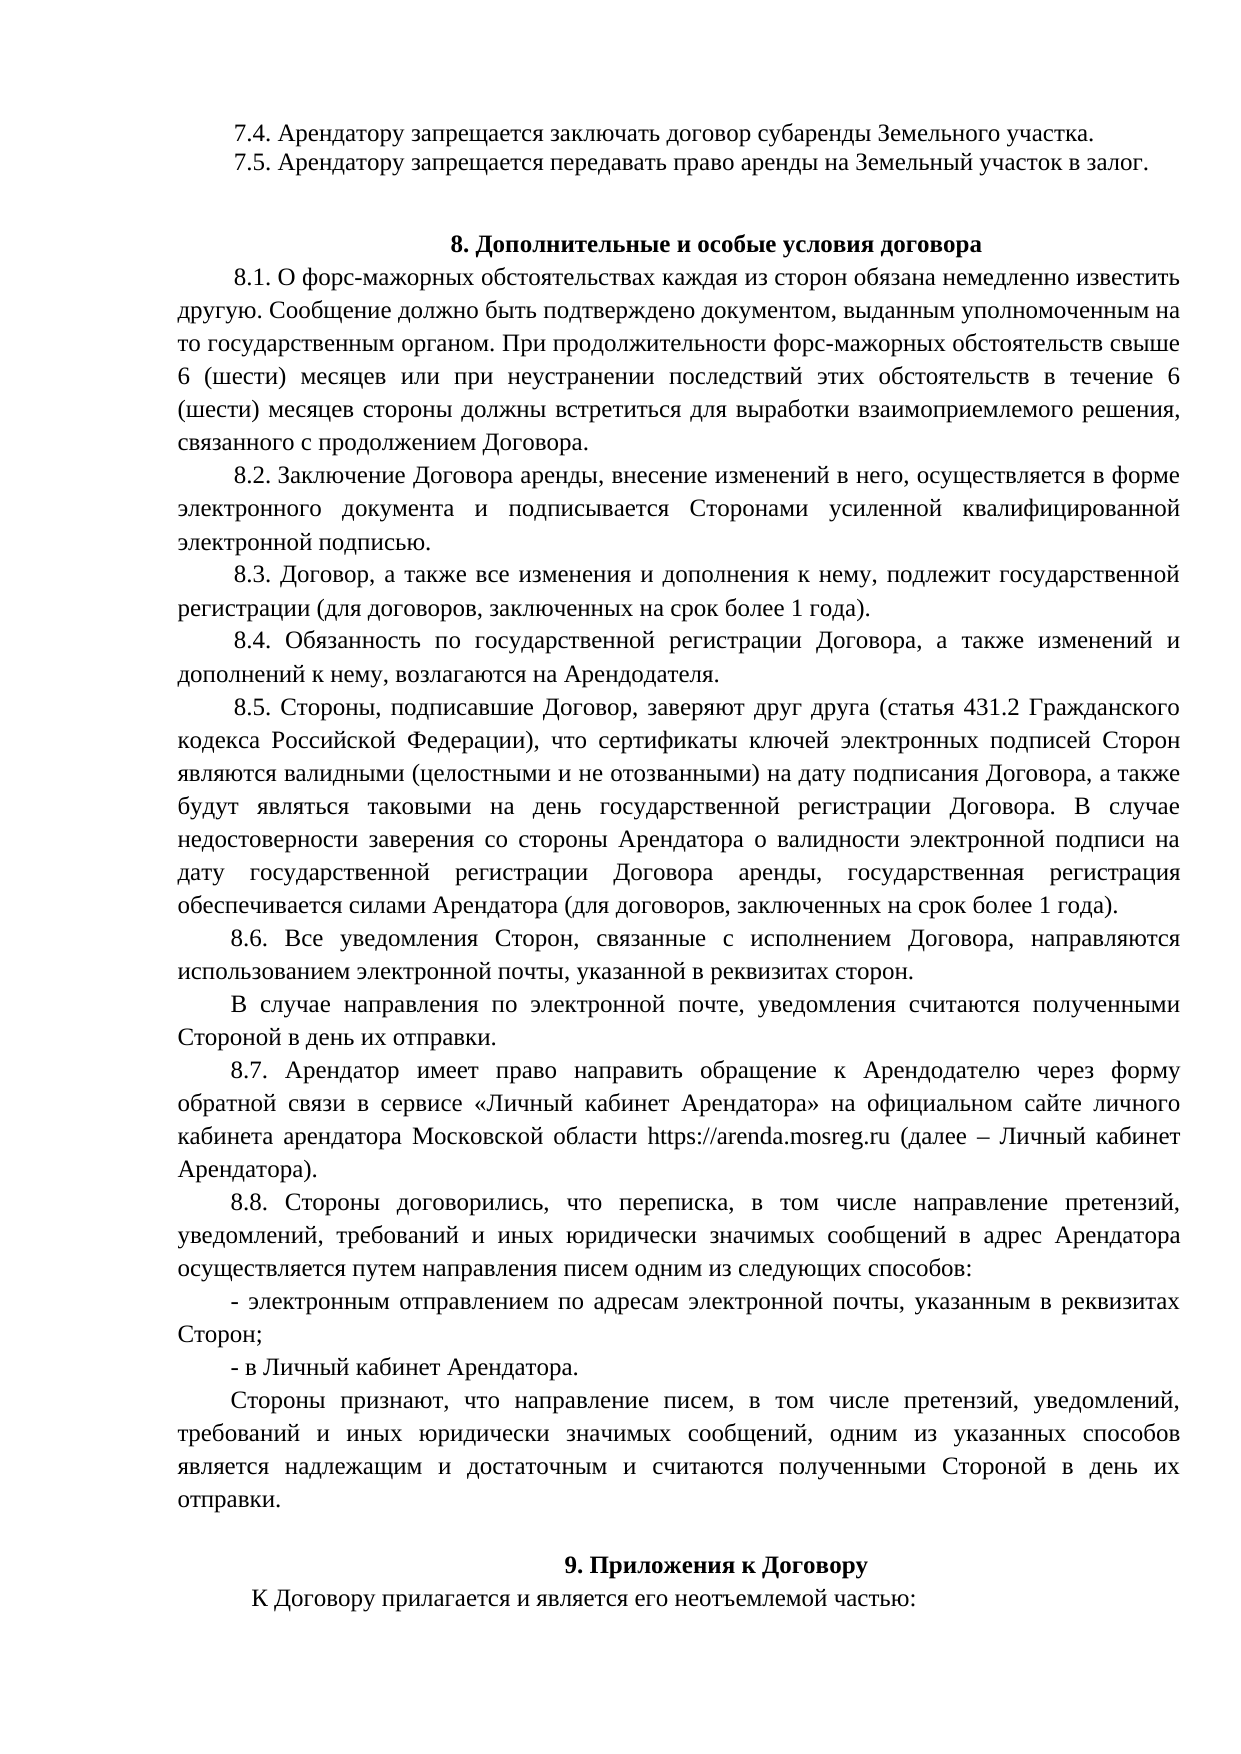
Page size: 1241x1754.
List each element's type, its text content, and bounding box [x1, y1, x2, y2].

text 8.8. Стороны договорились, что переписка, в том числе направление претензий, уведомлений, требований и иных юридически значимых сообщений в адрес Арендатора осуществляется путем направления писем одним из следующих способов: [177, 1187, 1181, 1282]
text 9. Приложения к Договору [177, 1550, 1181, 1579]
text Стороны признают, что направление писем, в том числе претензий, уведомлений, требований и иных юридически значимых сообщений, одним из указанных способов является надлежащим и достаточным и считаются полученными Стороной в день их отправки. [177, 1385, 1181, 1513]
text 7.5. Арендатору запрещается передавать право аренды на Земельный участок в залог. [177, 147, 1181, 176]
text 8.2. Заключение Договора аренды, внесение изменений в него, осуществляется в форме электронного документа и подписывается Сторонами усиленной квалифицированной электронной подписью. [177, 461, 1181, 555]
text - в Личный кабинет Арендатора. [177, 1352, 1181, 1381]
text 8. Дополнительные и особые условия договора [177, 229, 1181, 258]
text 8.3. Договор, а также все изменения и дополнения к нему, подлежит государственной регистрации (для договоров, заключенных на срок более 1 года). [177, 559, 1181, 621]
text 8.6. Все уведомления Сторон, связанные с исполнением Договора, направляются использованием электронной почты, указанной в реквизитах сторон. [177, 923, 1181, 984]
text 8.1. О форс-мажорных обстоятельствах каждая из сторон обязана немедленно известить другую. Сообщение должно быть подтверждено документом, выданным уполномоченным на то государственным органом. При продолжительности форс-мажорных обстоятельств свыше 6 (шести) месяцев или при неустранении последствий этих обстоятельств в течение 6 (шести) месяцев стороны должны встретиться для выработки взаимоприемлемого решения, связанного с продолжением Договора. [177, 262, 1181, 456]
text 8.5. Стороны, подписавшие Договор, заверяют друг друга (статья 431.2 Гражданского кодекса Российской Федерации), что сертификаты ключей электронных подписей Сторон являются валидными (целостными и не отозванными) на дату подписания Договора, а также будут являться таковыми на день государственной регистрации Договора. В случае недостоверности заверения со стороны Арендатора о валидности электронной подписи на дату государственной регистрации Договора аренды, государственная регистрация обеспечивается силами Арендатора (для договоров, заключенных на срок более 1 года). [177, 692, 1181, 918]
text 7.4. Арендатору запрещается заключать договор субаренды Земельного участка. [177, 118, 1181, 147]
text 8.4. Обязанность по государственной регистрации Договора, а также изменений и дополнений к нему, возлагаются на Арендодателя. [177, 626, 1181, 687]
text - электронным отправлением по адресам электронной почты, указанным в реквизитах Сторон; [177, 1286, 1181, 1348]
text В случае направления по электронной почте, уведомления считаются полученными Стороной в день их отправки. [177, 989, 1181, 1051]
text 8.7. Арендатор имеет право направить обращение к Арендодателю через форму обратной связи в сервисе «Личный кабинет Арендатора» на официальном сайте личного кабинета арендатора Московской области https://arenda.mosreg.ru (далее – Личный кабинет Арендатора). [177, 1055, 1181, 1183]
text К Договору прилагается и является его неотъемлемой частью: [177, 1583, 1181, 1612]
